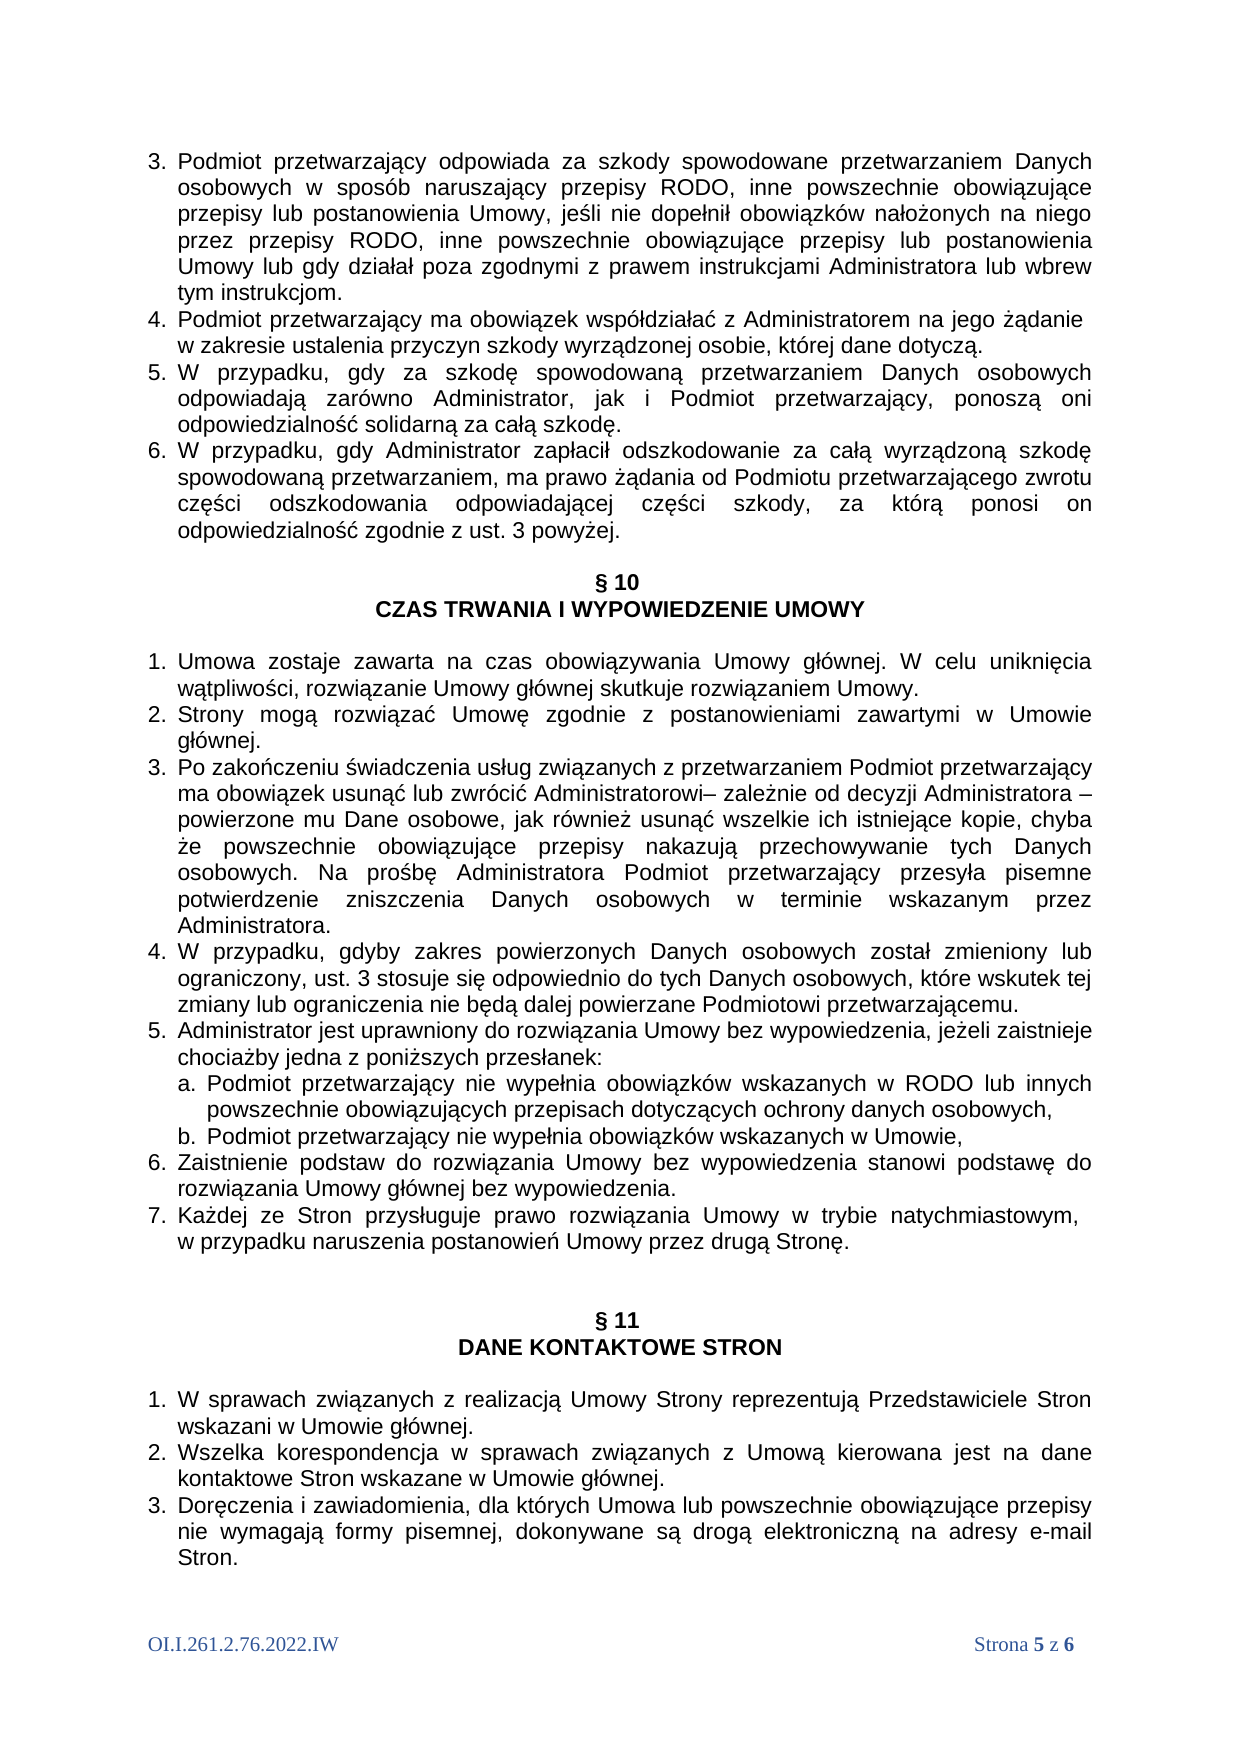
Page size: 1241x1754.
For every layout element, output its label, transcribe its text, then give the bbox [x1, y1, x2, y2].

list § 10 CZAS TRWANIA I WYPOWIEDZENIE UMOWY [148, 543, 1093, 622]
list Umowa zostaje zawarta na czas obowiązywania Umowy głównej. W celu uniknięcia wątpliwości, rozwiązanie Umowy głównej skutkuje rozwiązaniem Umowy. [148, 648, 1093, 701]
list W przypadku, gdy za szkodę spowodowaną przetwarzaniem Danych osobowych odpowiadają zarówno Administrator, jak i Podmiot przetwarzający, ponoszą oni odpowiedzialność solidarną za całą szkodę. [148, 358, 1093, 437]
list Wszelka korespondencja w sprawach związanych z Umową kierowana jest na dane kontaktowe Stron wskazane w Umowie głównej. [148, 1439, 1093, 1492]
list W sprawach związanych z realizacją Umowy Strony reprezentują Przedstawiciele Stron wskazani w Umowie głównej. [148, 1386, 1093, 1439]
list Podmiot przetwarzający nie wypełnia obowiązków wskazanych w Umowie, [177, 1123, 1093, 1149]
list Strony mogą rozwiązać Umowę zgodnie z postanowieniami zawartymi w Umowie głównej. [148, 701, 1093, 754]
list Podmiot przetwarzający odpowiada za szkody spowodowane przetwarzaniem Danych osobowych w sposób naruszający przepisy RODO, inne powszechnie obowiązujące przepisy lub postanowienia Umowy, jeśli nie dopełnił obowiązków nałożonych na niego przez przepisy RODO, inne powszechnie obowiązujące przepisy lub postanowienia Umowy lub gdy działał poza zgodnymi z prawem instrukcjami Administratora lub wbrew tym instrukcjom. [148, 148, 1093, 306]
list Administrator jest uprawniony do rozwiązania Umowy bez wypowiedzenia, jeżeli zaistnieje chociażby jedna z poniższych przesłanek: [148, 1017, 1093, 1070]
list § 11 DANE KONTAKTOWE STRON [148, 1281, 1093, 1360]
list Doręczenia i zawiadomienia, dla których Umowa lub powszechnie obowiązujące przepisy nie wymagają formy pisemnej, dokonywane są drogą elektroniczną na adresy e-mail Stron. [148, 1492, 1093, 1571]
list Każdej ze Stron przysługuje prawo rozwiązania Umowy w trybie natychmiastowym, w przypadku naruszenia postanowień Umowy przez drugą Stronę. [148, 1202, 1093, 1254]
list W przypadku, gdy Administrator zapłacił odszkodowanie za całą wyrządzoną szkodę spowodowaną przetwarzaniem, ma prawo żądania od Podmiotu przetwarzającego zwrotu części odszkodowania odpowiadającej części szkody, za którą ponosi on odpowiedzialność zgodnie z ust. 3 powyżej. [148, 437, 1093, 543]
list Podmiot przetwarzający nie wypełnia obowiązków wskazanych w RODO lub innych powszechnie obowiązujących przepisach dotyczących ochrony danych osobowych, [177, 1070, 1093, 1123]
list Zaistnienie podstaw do rozwiązania Umowy bez wypowiedzenia stanowi podstawę do rozwiązania Umowy głównej bez wypowiedzenia. [148, 1149, 1093, 1202]
list W przypadku, gdyby zakres powierzonych Danych osobowych został zmieniony lub ograniczony, ust. 3 stosuje się odpowiednio do tych Danych osobowych, które wskutek tej zmiany lub ograniczenia nie będą dalej powierzane Podmiotowi przetwarzającemu. [148, 938, 1093, 1017]
list Po zakończeniu świadczenia usług związanych z przetwarzaniem Podmiot przetwarzający ma obowiązek usunąć lub zwrócić Administratorowi– zależnie od decyzji Administratora – powierzone mu Dane osobowe, jak również usunąć wszelkie ich istniejące kopie, chyba że powszechnie obowiązujące przepisy nakazują przechowywanie tych Danych osobowych. Na prośbę Administratora Podmiot przetwarzający przesyła pisemne potwierdzenie zniszczenia Danych osobowych w terminie wskazanym przez Administratora. [148, 754, 1093, 938]
list Podmiot przetwarzający ma obowiązek współdziałać z Administratorem na jego żądanie w zakresie ustalenia przyczyn szkody wyrządzonej osobie, której dane dotyczą. [148, 306, 1093, 358]
